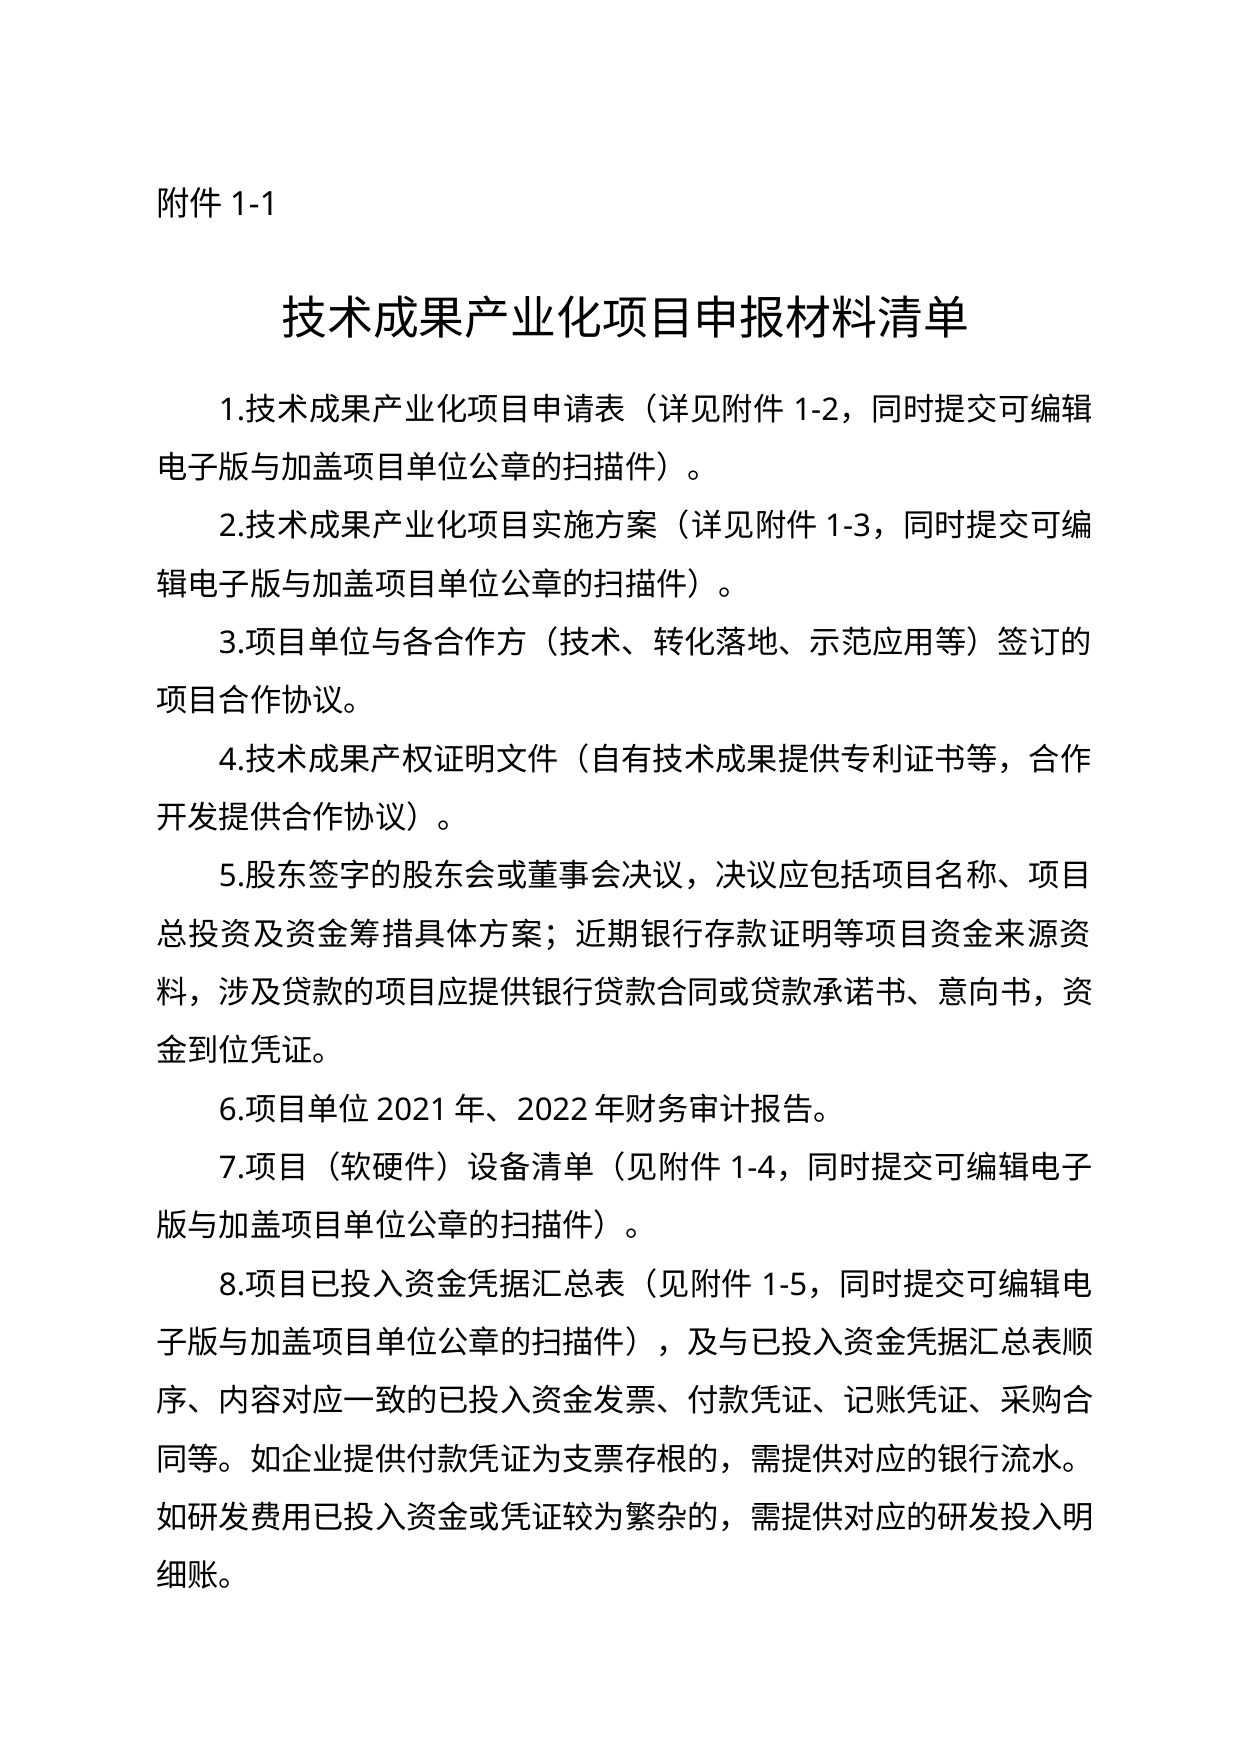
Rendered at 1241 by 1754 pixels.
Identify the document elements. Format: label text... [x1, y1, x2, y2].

subtitle 附件1-1 [156, 177, 1094, 226]
text 6.项目单位2021年、2022年财务审计报告。 [156, 1073, 1094, 1132]
text 2.技术成果产业化项目实施方案（详见附件1-3，同时提交可编辑电子版与加盖项目单位公章的扫描件）。 [156, 490, 1094, 607]
subtitle 技术成果产业化项目申报材料清单 [156, 288, 1094, 346]
text 5.股东签字的股东会或董事会决议，决议应包括项目名称、项目总投资及资金筹措具体方案；近期银行存款证明等项目资金来源资料，涉及贷款的项目应提供银行贷款合同或贷款承诺书、意向书，资金到位凭证。 [156, 840, 1094, 1073]
text 1.技术成果产业化项目申请表（详见附件1-2，同时提交可编辑电子版与加盖项目单位公章的扫描件）。 [156, 373, 1094, 490]
text 8.项目已投入资金凭据汇总表（见附件1-5，同时提交可编辑电子版与加盖项目单位公章的扫描件），及与已投入资金凭据汇总表顺序、内容对应一致的已投入资金发票、付款凭证、记账凭证、采购合同等。如企业提供付款凭证为支票存根的，需提供对应的银行流水。如研发费用已投入资金或凭证较为繁杂的，需提供对应的研发投入明细账。 [156, 1248, 1094, 1598]
text 7.项目（软硬件）设备清单（见附件1-4，同时提交可编辑电子版与加盖项目单位公章的扫描件）。 [156, 1132, 1094, 1248]
text 3.项目单位与各合作方（技术、转化落地、示范应用等）签订的项目合作协议。 [156, 607, 1094, 723]
text 4.技术成果产权证明文件（自有技术成果提供专利证书等，合作开发提供合作协议）。 [156, 723, 1094, 840]
